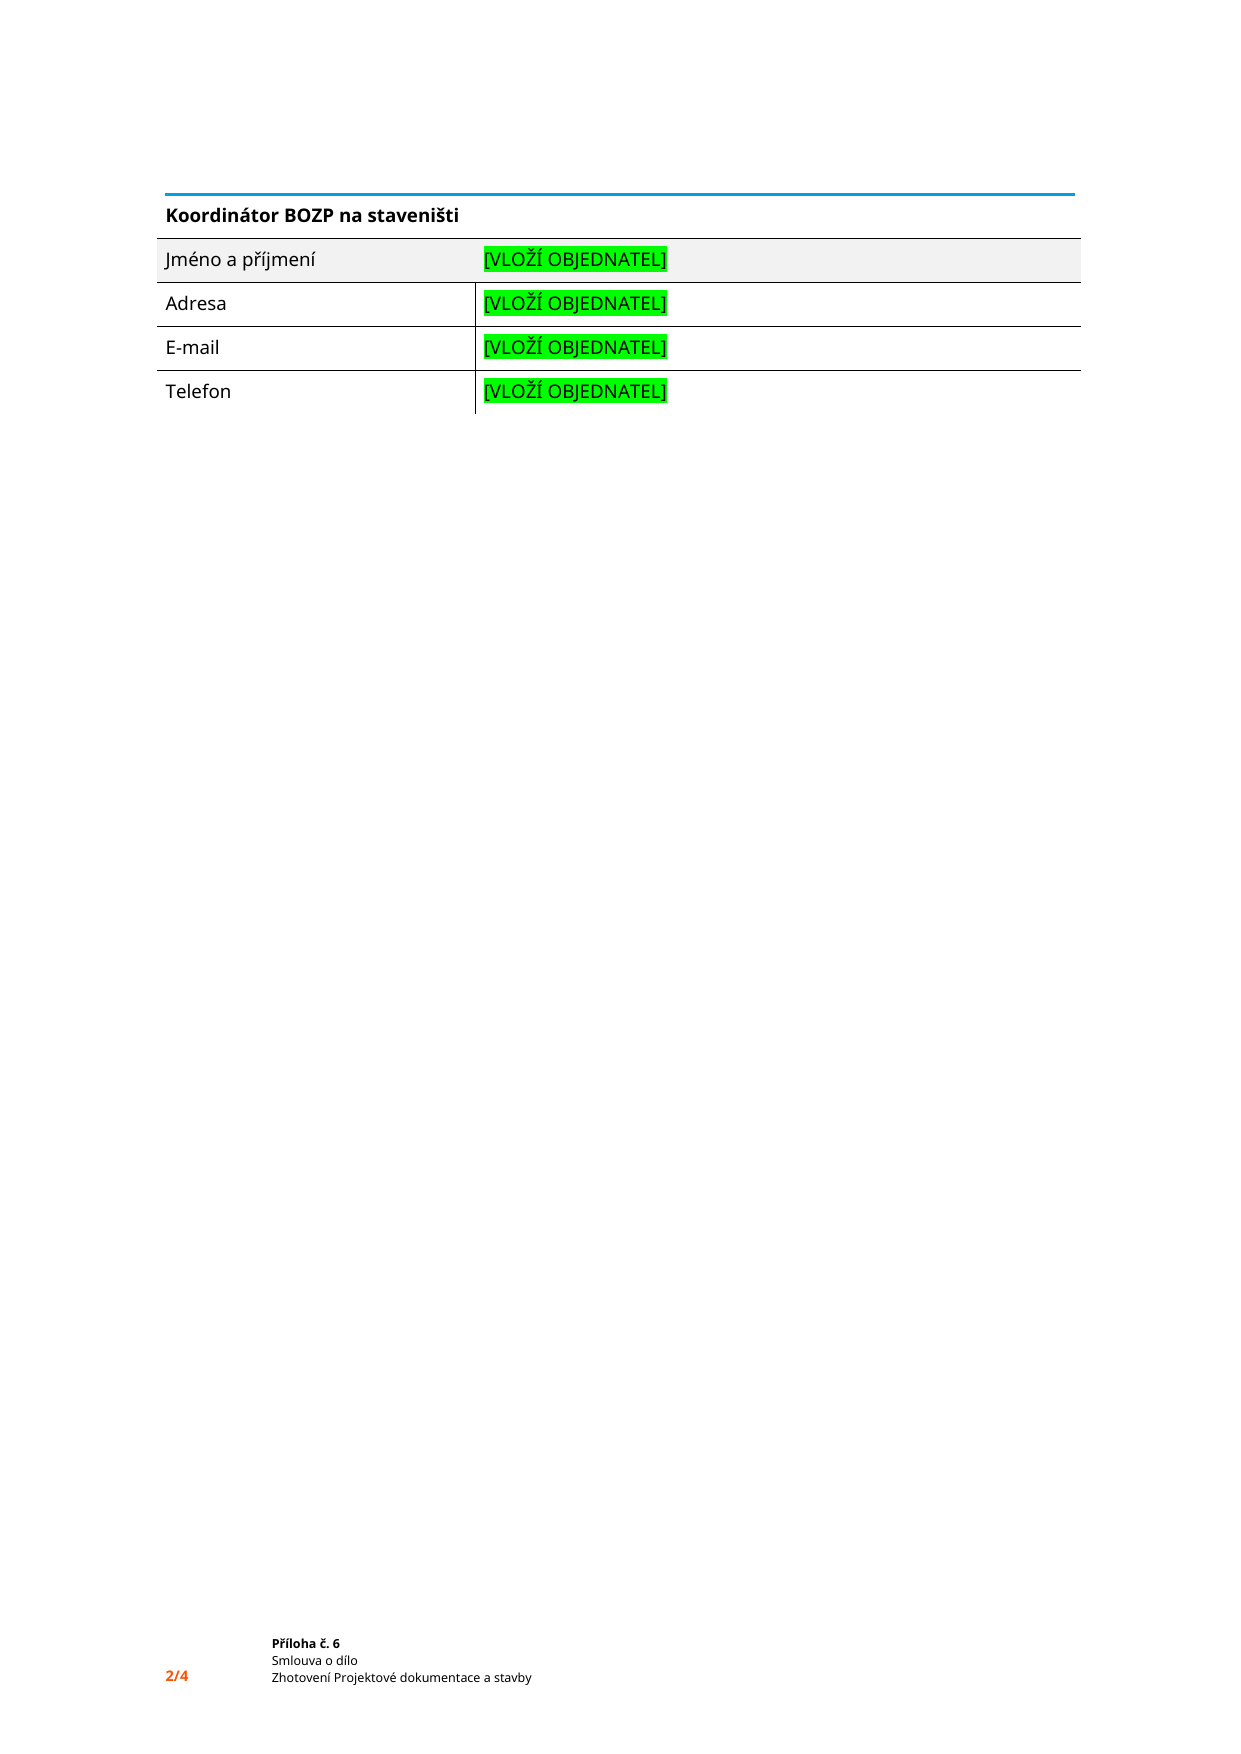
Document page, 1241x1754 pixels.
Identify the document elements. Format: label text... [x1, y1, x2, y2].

table_cell [VLOŽÍ OBJEDNATEL] [476, 327, 1081, 370]
table_header Jméno a příjmení [157, 239, 475, 282]
text Koordinátor BOZP na staveništi [165, 196, 1075, 228]
table_cell Telefon [157, 371, 475, 413]
table_cell E-mail [157, 327, 475, 370]
table_cell Adresa [157, 283, 475, 326]
table_cell [VLOŽÍ OBJEDNATEL] [476, 283, 1081, 326]
table_cell [VLOŽÍ OBJEDNATEL] [476, 371, 1081, 413]
table_header [VLOŽÍ OBJEDNATEL] [475, 239, 1081, 282]
